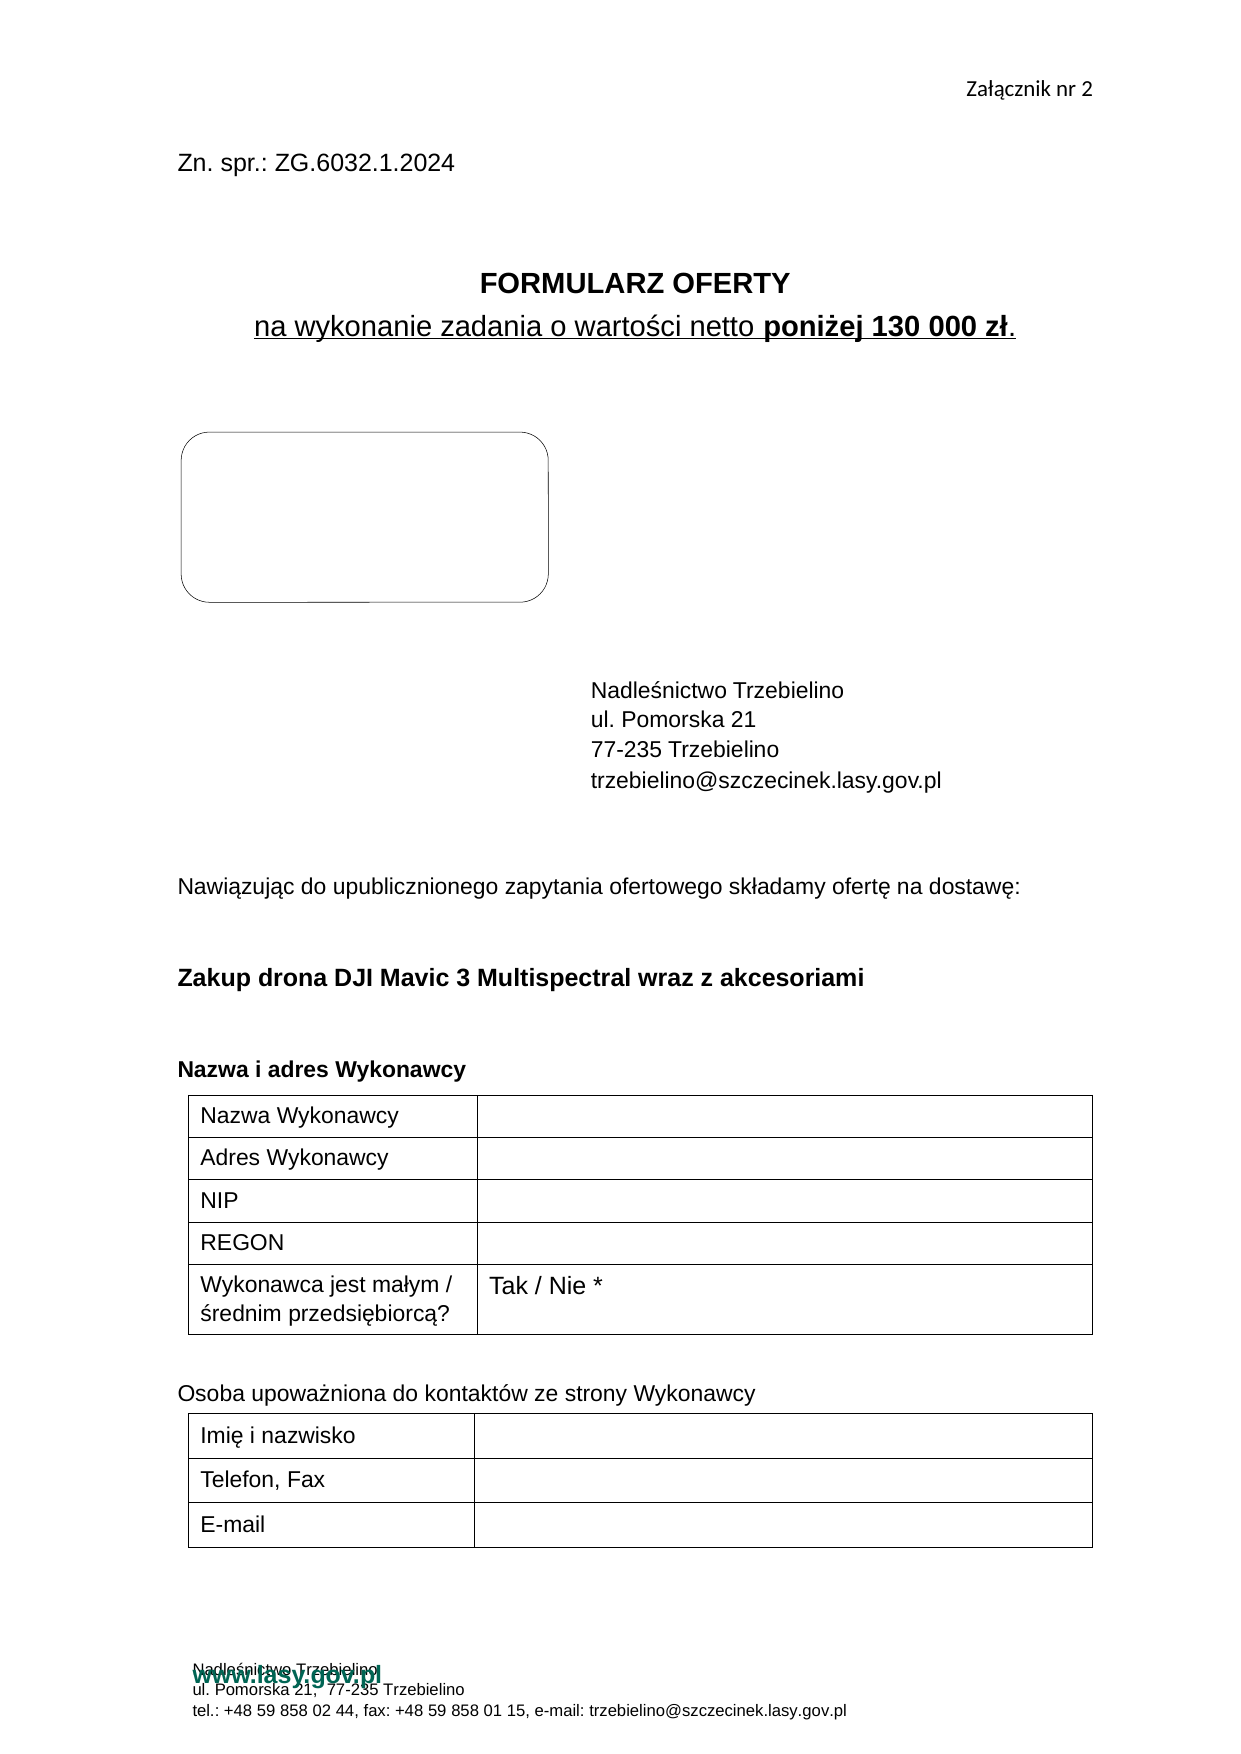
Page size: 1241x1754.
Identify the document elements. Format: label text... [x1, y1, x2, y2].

table_cell [478, 1138, 1092, 1179]
table_cell NIP [189, 1180, 477, 1222]
table_cell Telefon, Fax [189, 1459, 474, 1502]
text Zn. spr.: ZG.6032.1.2024 [177, 148, 1093, 176]
list Osoba upoważniona do kontaktów ze strony Wykonawcy [177, 1380, 1093, 1407]
table_header Imię i nazwisko [189, 1414, 474, 1458]
text trzebielino@szczecinek.lasy.gov.pl [591, 767, 1093, 793]
text na wykonanie zadania o wartości netto poniżej 130 000 zł. [177, 309, 1093, 342]
table_cell [478, 1223, 1092, 1264]
text Zakup drona DJI Mavic 3 Multispectral wraz z akcesoriami [177, 963, 1093, 992]
table_cell Adres Wykonawcy [189, 1138, 477, 1179]
table_cell [475, 1459, 1092, 1502]
table_cell [475, 1503, 1092, 1547]
table_cell Wykonawca jest małym / średnim przedsiębiorcą? [189, 1265, 477, 1334]
table_cell Tak / Nie * [478, 1265, 1092, 1334]
text Nazwa i adres Wykonawcy [177, 1056, 1093, 1082]
table_header [475, 1414, 1092, 1458]
text Nawiązując do upublicznionego zapytania ofertowego składamy ofertę na dostawę: [177, 873, 1093, 899]
text 77-235 Trzebielino [591, 736, 1093, 762]
table_header Nazwa Wykonawcy [189, 1096, 477, 1137]
table_header [478, 1096, 1092, 1137]
table_cell [478, 1180, 1092, 1222]
text Nadleśnictwo Trzebielino ul. Pomorska 21 [591, 677, 1093, 732]
table_cell REGON [189, 1223, 477, 1264]
table_cell E-mail [189, 1503, 474, 1547]
text FORMULARZ OFERTY [177, 266, 1093, 300]
